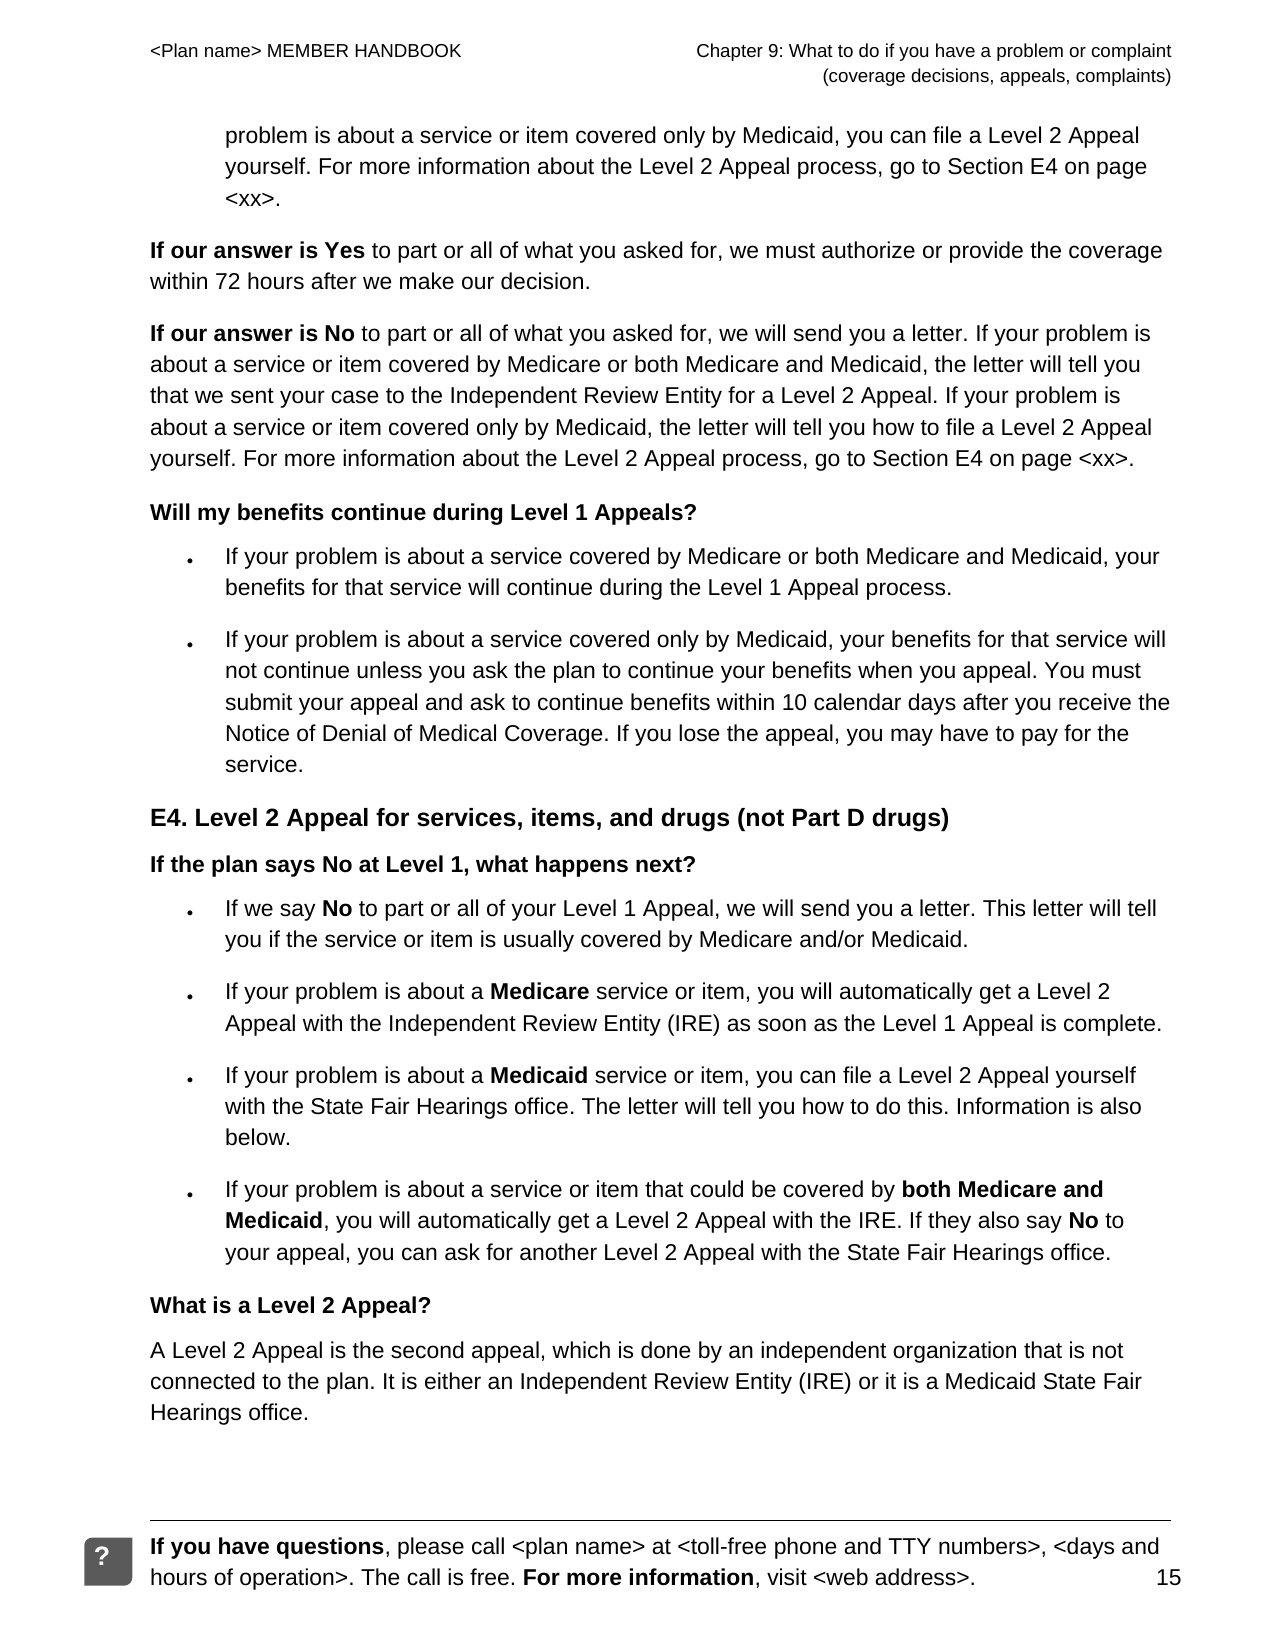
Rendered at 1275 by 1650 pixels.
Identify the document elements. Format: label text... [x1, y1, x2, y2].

subtitle Will my benefits continue during Level 1 Appeals? [150, 493, 1096, 527]
list If your problem is about a service or item that could be covered by both Medicare and Medicaid, you will automatically get a Level 2 Appeal with the IRE. If they also say No to your appeal, you can ask for another Level 2 Appeal with the State Fair Hearings office. [187, 1173, 1171, 1266]
text A Level 2 Appeal is the second appeal, which is done by an independent organization that is not connected to the plan. It is either an Independent Review Entity (IRE) or it is a Medicaid State Fair Hearings office. [150, 1333, 1171, 1427]
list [187, 118, 1171, 212]
list If your problem is about a Medicare service or item, you will automatically get a Level 2 Appeal with the Independent Review Entity (IRE) as soon as the Level 1 Appeal is complete. [187, 975, 1171, 1037]
list If your problem is about a service covered by Medicare or both Medicare and Medicaid, your benefits for that service will continue during the Level 1 Appeal process. [187, 539, 1171, 602]
text If our answer is No to part or all of what you asked for, we will send you a letter. If your problem is about a service or item covered by Medicare or both Medicare and Medicaid, the letter will tell you that we sent your case to the Independent Review Entity for a Level 2 Appeal. If your problem is about a service or item covered only by Medicaid, the letter will tell you how to file a Level 2 Appeal yourself. For more information about the Level 2 Appeal process, go to Section E4 on page <xx>. [150, 316, 1171, 473]
subtitle What is a Level 2 Appeal? [150, 1287, 1096, 1321]
subtitle If the plan says No at Level 1, what happens next? [150, 846, 1096, 879]
text If our answer is Yes to part or all of what you asked for, we must authorize or provide the coverage within 72 hours after we make our decision. [150, 233, 1171, 296]
list If we say No to part or all of your Level 1 Appeal, we will send you a letter. This letter will tell you if the service or item is usually covered by Medicare and/or Medicaid. [187, 891, 1171, 954]
list If your problem is about a service covered only by Medicaid, your benefits for that service will not continue unless you ask the plan to continue your benefits when you appeal. You must submit your appeal and ask to continue benefits within 10 calendar days after you receive the Notice of Denial of Medical Coverage. If you lose the appeal, you may have to pay for the service. [187, 623, 1171, 779]
list If your problem is about a Medicaid service or item, you can file a Level 2 Appeal yourself with the State Fair Hearings office. The letter will tell you how to do this. Information is also below. [187, 1058, 1171, 1152]
subtitle E4. Level 2 Appeal for services, items, and drugs (not Part D drugs) [150, 800, 1096, 833]
